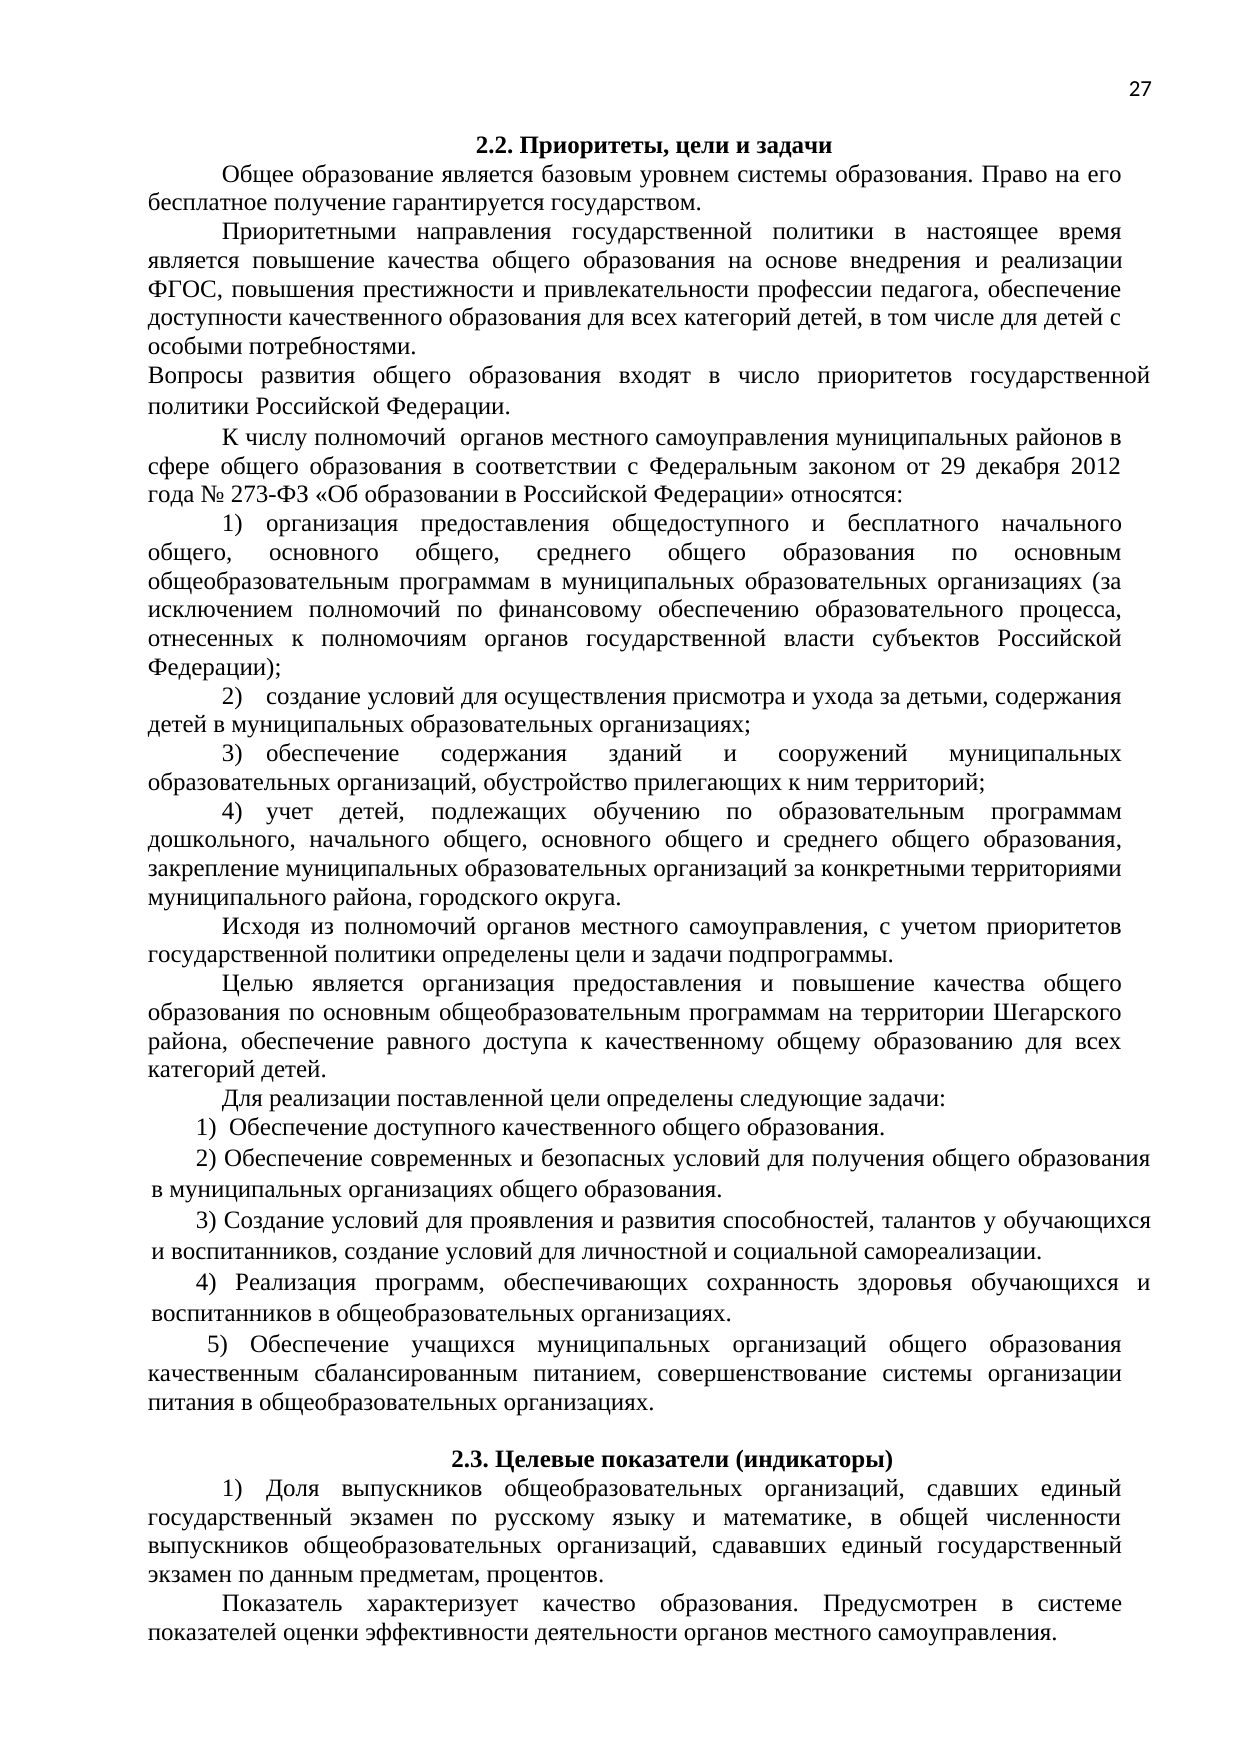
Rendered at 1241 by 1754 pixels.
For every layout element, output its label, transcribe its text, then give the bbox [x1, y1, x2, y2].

list обеспечение содержания зданий и сооружений муниципальных образовательных организаций, обустройство прилегающих к ним территорий; [148, 738, 1122, 796]
text Приоритетными направления государственной политики в настоящее время является повышение качества общего образования на основе внедрения и реализации ФГОС, повышения престижности и привлекательности профессии педагога, обеспечение доступности качественного образования для всех категорий детей, в том числе для детей с особыми потребностями. [148, 216, 1122, 360]
text 2) Обеспечение современных и безопасных условий для получения общего образования в муниципальных организациях общего образования. [151, 1143, 1152, 1203]
list организация предоставления общедоступного и бесплатного начального общего, основного общего, среднего общего образования по основным общеобразовательным программам в муниципальных образовательных организациях (за исключением полномочий по финансовому обеспечению образовательного процесса, отнесенных к полномочиям органов государственной власти субъектов Российской Федерации); [148, 508, 1122, 681]
text 3) Создание условий для проявления и развития способностей, талантов у обучающихся и воспитанников, создание условий для личностной и социальной самореализации. [151, 1205, 1152, 1265]
list Доля выпускников общеобразовательных организаций, сдавших единый государственный экзамен по русскому языку и математике, в общей численности выпускников общеобразовательных организаций, сдававших единый государственный экзамен по данным предметам, процентов. [148, 1473, 1122, 1588]
text Целью является организация предоставления и повышение качества общего образования по основным общеобразовательным программам на территории Шегарского района, обеспечение равного доступа к качественному общему образованию для всех категорий детей. [148, 968, 1122, 1083]
text 2.2. Приоритеты, цели и задачи [222, 130, 1087, 159]
text Исходя из полномочий органов местного самоуправления, с учетом приоритетов государственной политики определены цели и задачи подпрограммы. [148, 911, 1122, 968]
text К числу полномочий органов местного самоуправления муниципальных районов в сфере общего образования в соответствии с Федеральным законом от 29 декабря 2012 года № 273-ФЗ «Об образовании в Российской Федерации» относятся: [148, 422, 1122, 508]
text 5) Обеспечение учащихся муниципальных организаций общего образования качественным сбалансированным питанием, совершенствование системы организации питания в общеобразовательных организациях. [148, 1329, 1122, 1416]
text Для реализации поставленной цели определены следующие задачи: [148, 1083, 1122, 1112]
text Вопросы развития общего образования входят в число приоритетов государственной политики Российской Федерации. [148, 360, 1152, 420]
text Общее образование является базовым уровнем системы образования. Право на его бесплатное получение гарантируется государством. [148, 159, 1122, 216]
list создание условий для осуществления присмотра и ухода за детьми, содержания детей в муниципальных образовательных организациях; [148, 681, 1122, 738]
text 2.3. Целевые показатели (индикаторы) [222, 1444, 1122, 1473]
list учет детей, подлежащих обучению по образовательным программам дошкольного, начального общего, основного общего и среднего общего образования, закрепление муниципальных образовательных организаций за конкретными территориями муниципального района, городского округа. [148, 796, 1122, 911]
text 4) Реализация программ, обеспечивающих сохранность здоровья обучающихся и воспитанников в общеобразовательных организациях. [151, 1267, 1152, 1327]
text Показатель характеризует качество образования. Предусмотрен в системе показателей оценки эффективности деятельности органов местного самоуправления. [148, 1588, 1122, 1646]
text 1) Обеспечение доступного качественного общего образования. [151, 1112, 1152, 1141]
